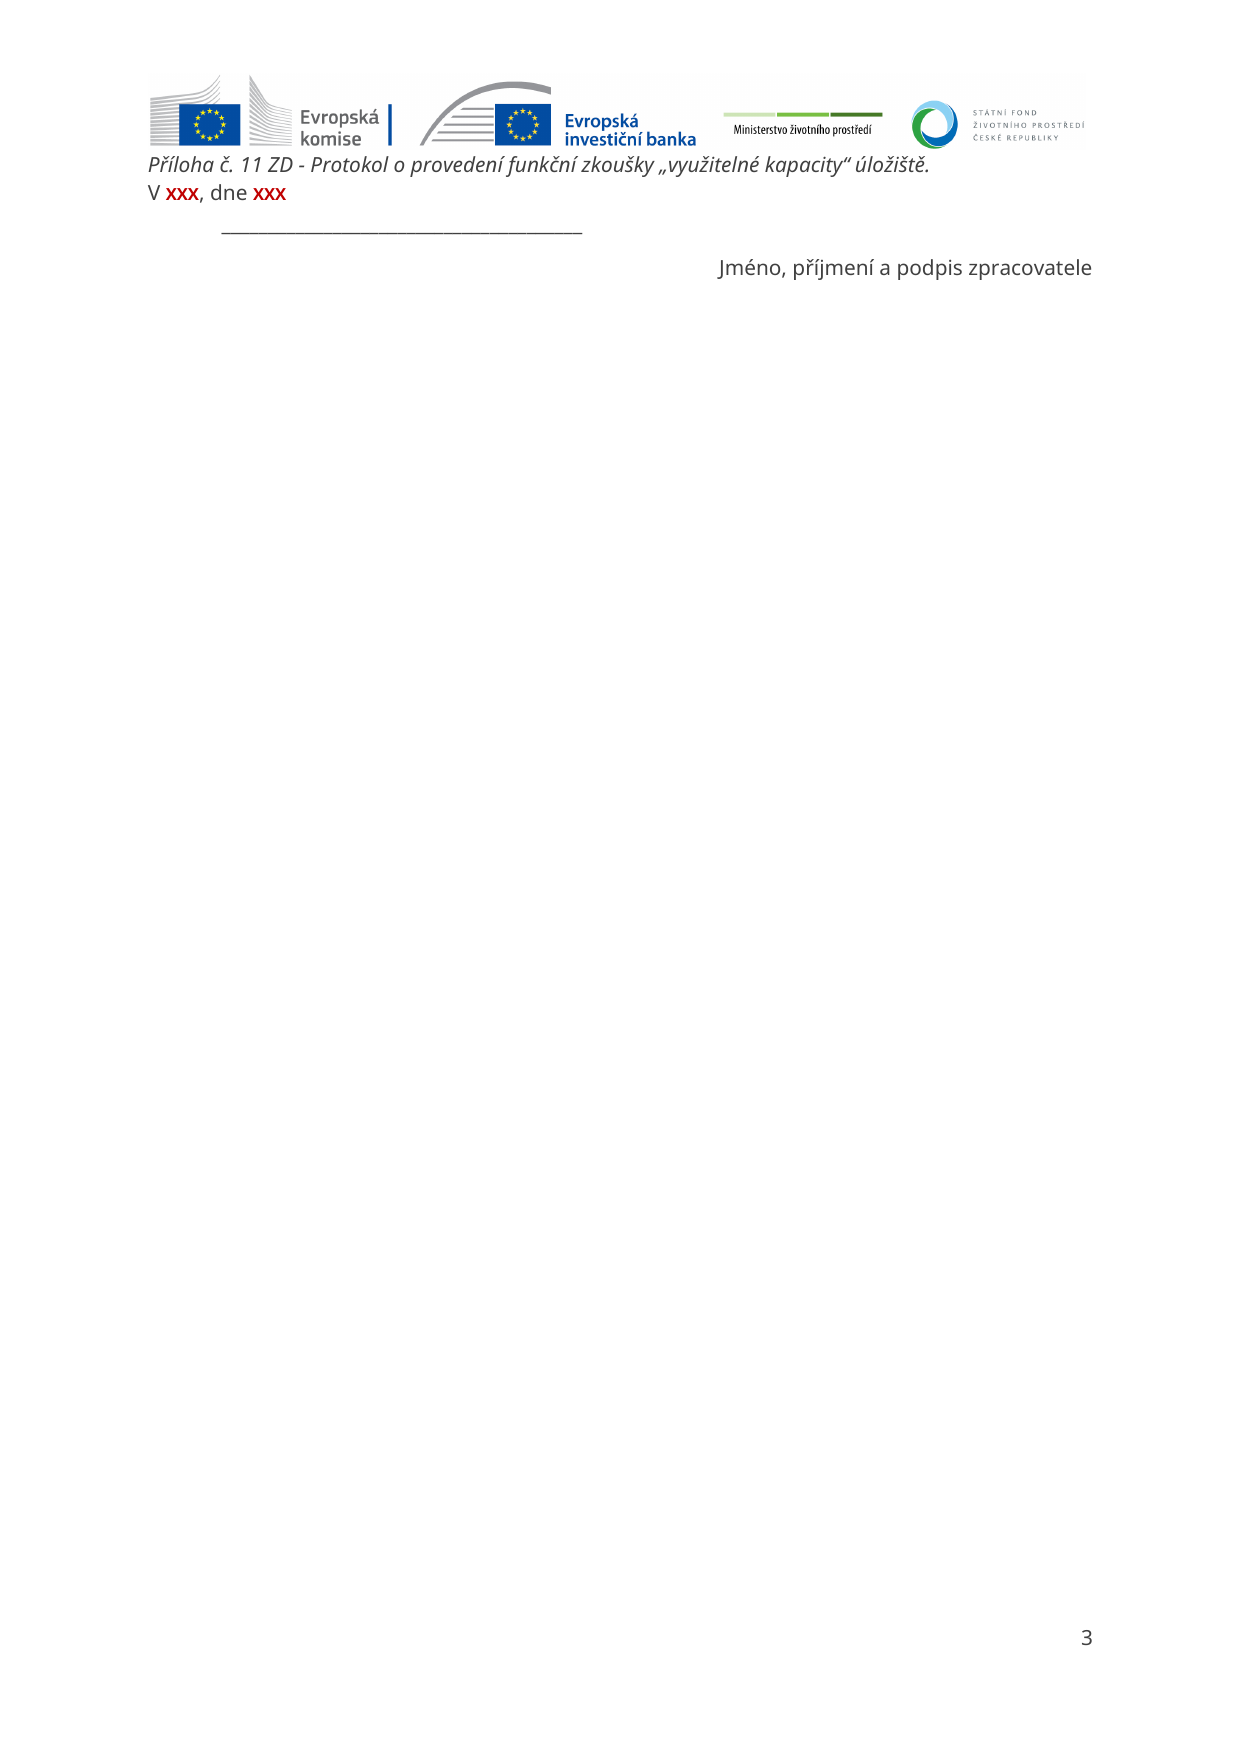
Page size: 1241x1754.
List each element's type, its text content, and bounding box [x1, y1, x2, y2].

picture [147, 73, 1086, 150]
text Jméno, příjmení a podpis zpracovatele [148, 253, 1092, 282]
text V xxx, dne xxx _______________________________________ [148, 178, 1092, 238]
